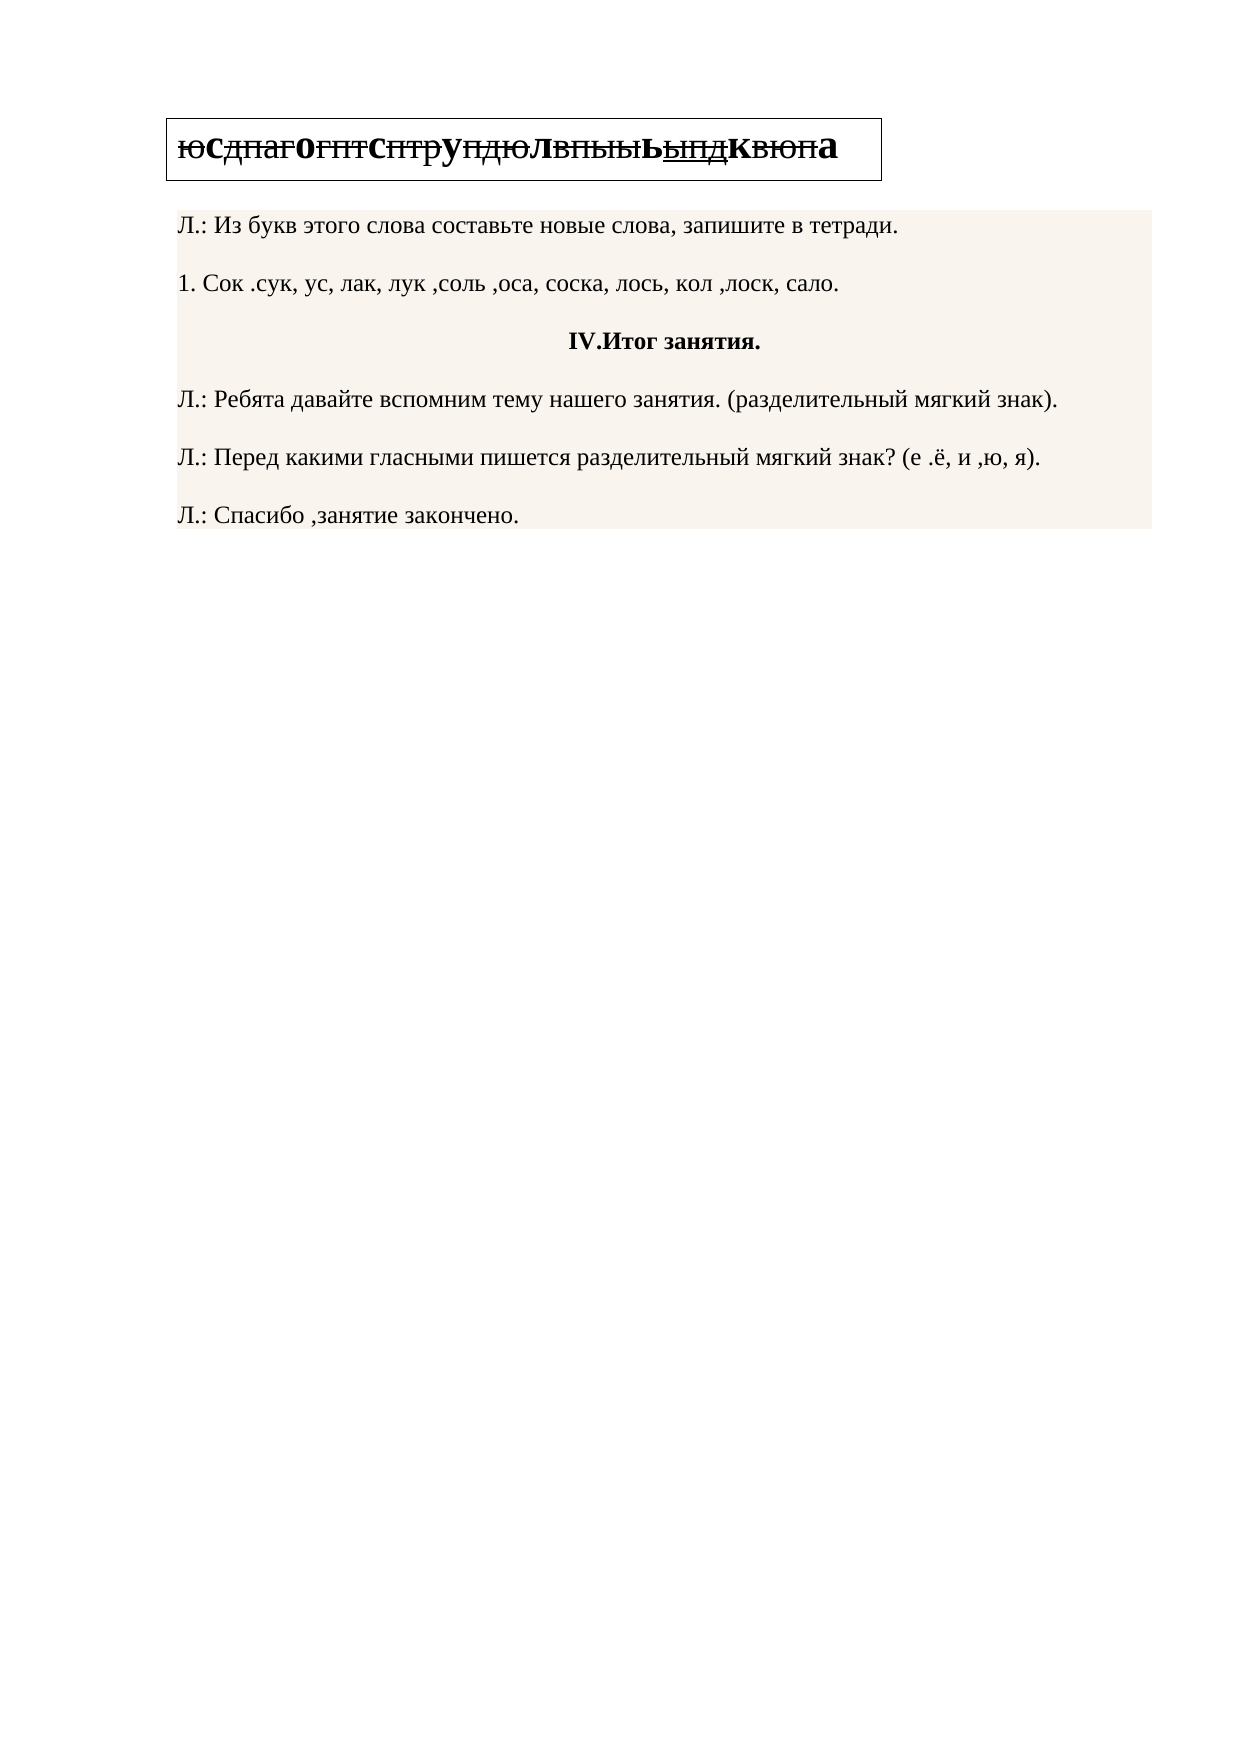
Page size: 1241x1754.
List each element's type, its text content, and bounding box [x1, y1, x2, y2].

text IV.Итог занятия. [177, 326, 1152, 355]
text Л.: Перед какими гласными пишется разделительный мягкий знак? (е .ё, и ,ю, я). [177, 442, 1152, 471]
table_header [167, 119, 881, 180]
text Л.: Из букв этого слова составьте новые слова, запишите в тетради. [177, 210, 1152, 239]
text Л.: Спасибо ,занятие закончено. [177, 500, 1152, 529]
text 1. Сок .сук, ус, лак, лук ,соль ,оса, соска, лось, кол ,лоск, сало. [177, 268, 1152, 297]
text Л.: Ребята давайте вспомним тему нашего занятия. (разделительный мягкий знак). [177, 384, 1152, 413]
